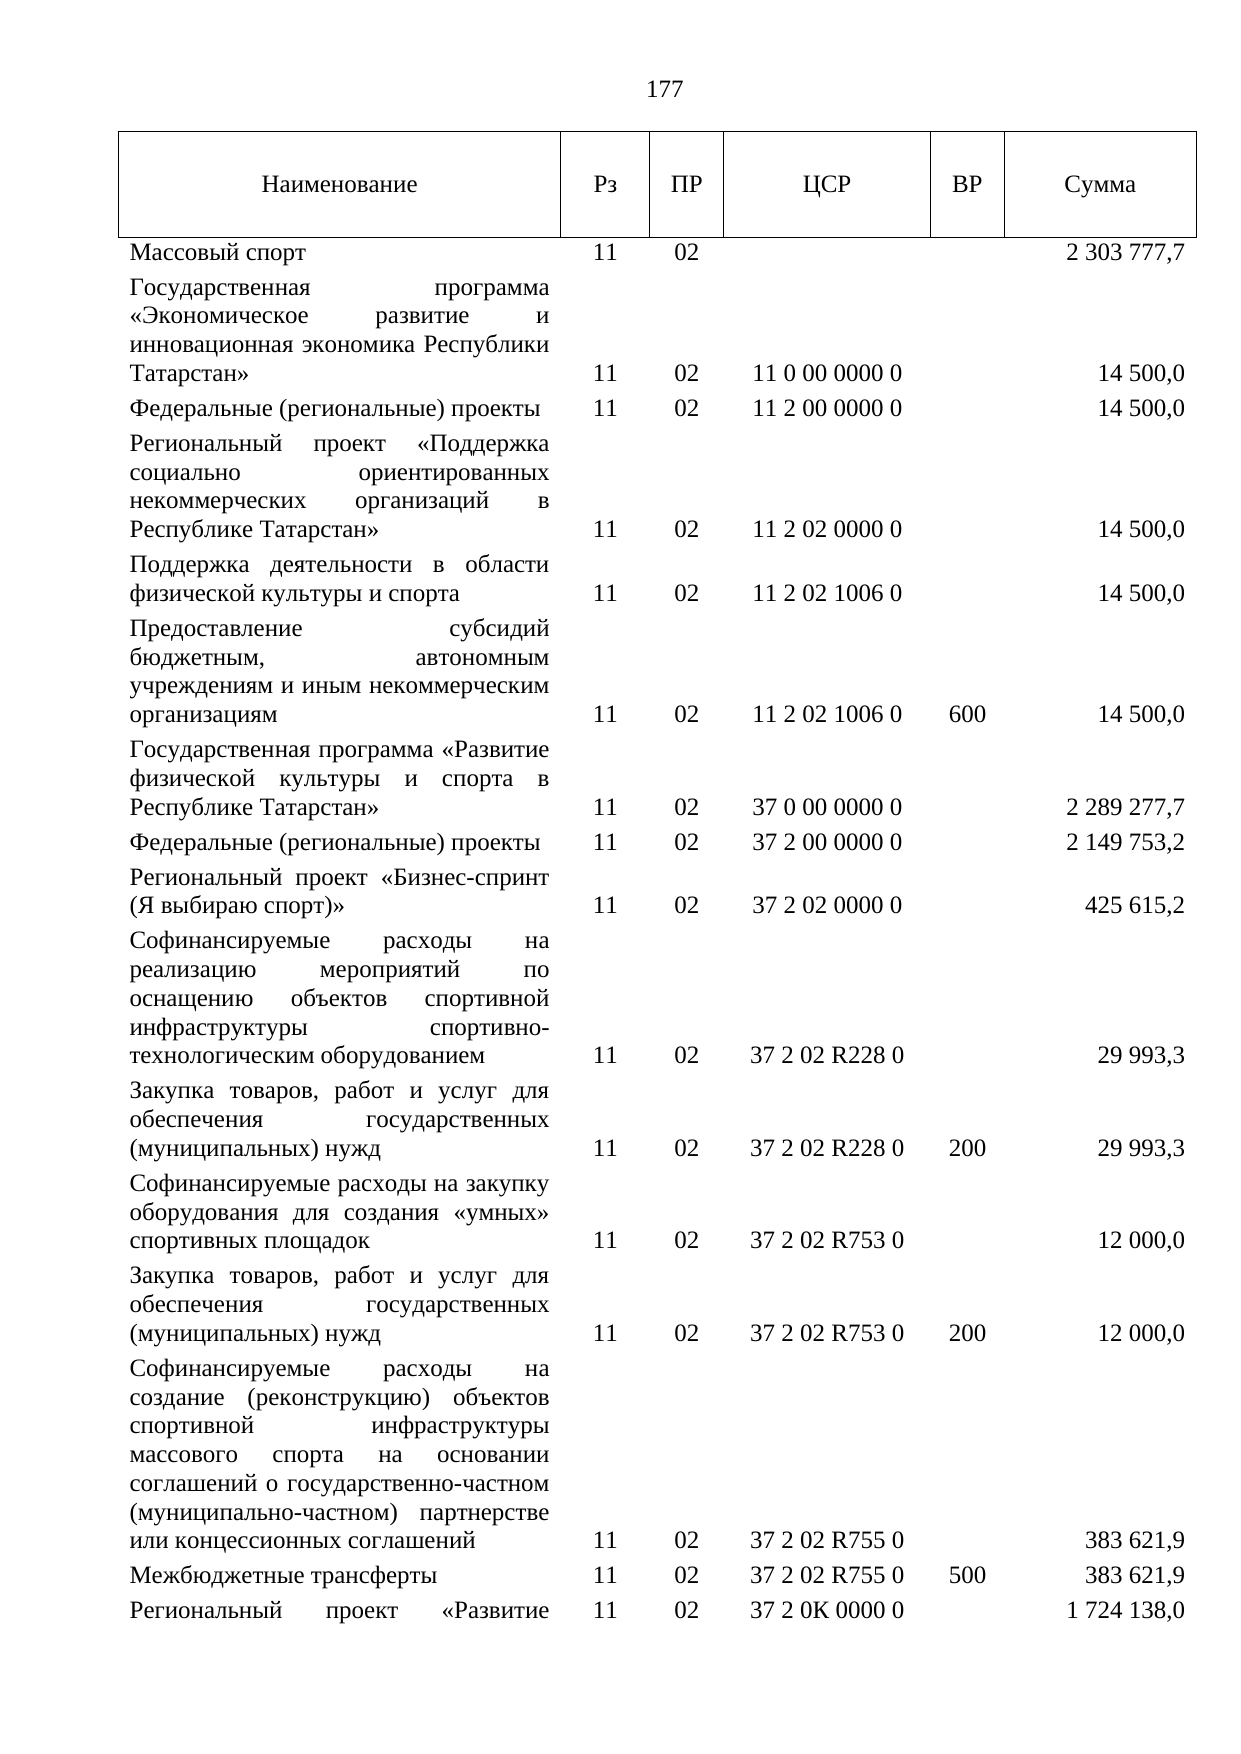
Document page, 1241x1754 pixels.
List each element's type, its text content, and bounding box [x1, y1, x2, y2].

table_header Наименование [119, 132, 560, 237]
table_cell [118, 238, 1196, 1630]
table_header ЦСР [724, 132, 930, 237]
table_header Рз [561, 132, 649, 237]
table_header ВР [931, 132, 1004, 237]
table_header ПР [650, 132, 723, 237]
table_header Сумма [1005, 132, 1196, 237]
